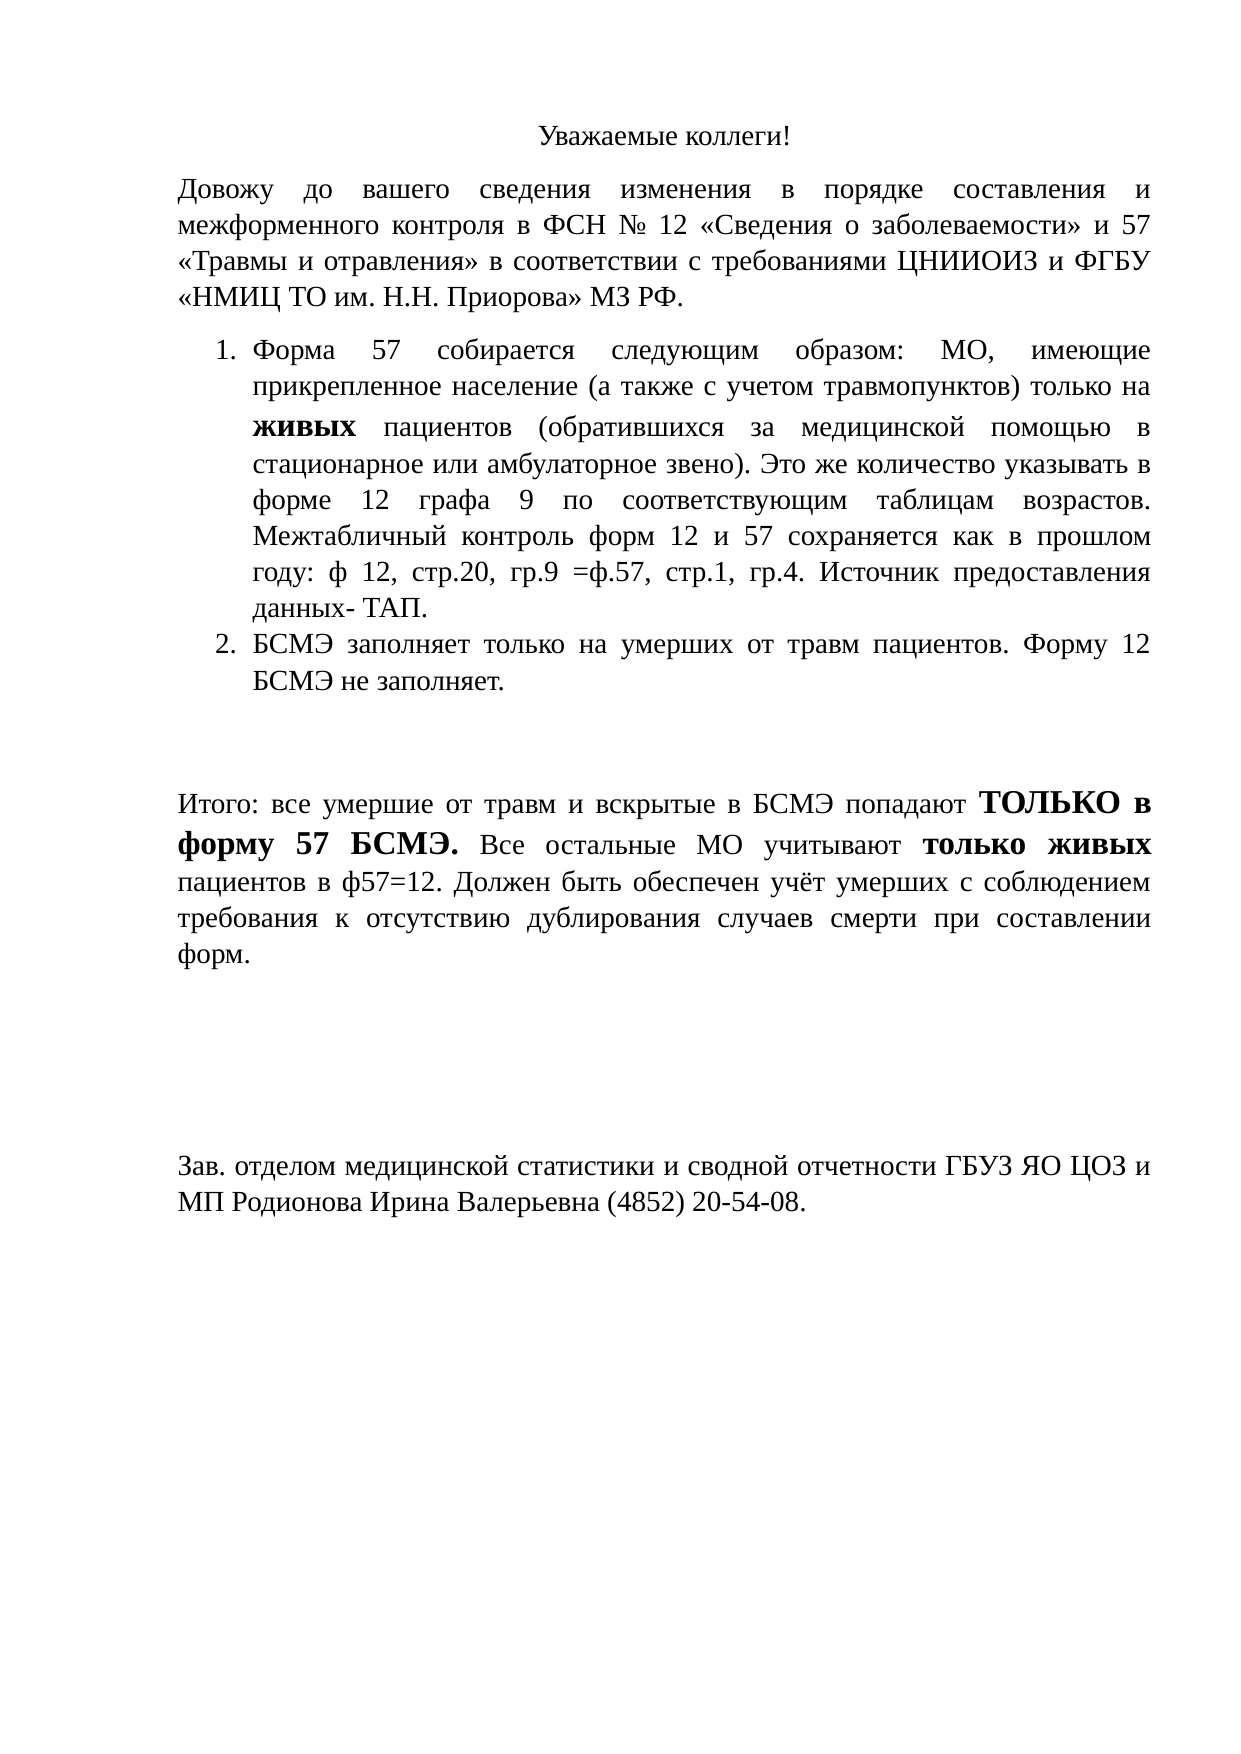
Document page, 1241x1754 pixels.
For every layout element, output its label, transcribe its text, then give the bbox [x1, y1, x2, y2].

text Довожу до вашего сведения изменения в порядке составления и межформенного контроля в ФСН № 12 «Сведения о заболеваемости» и 57 «Травмы и отравления» в соответствии с требованиями ЦНИИОИЗ и ФГБУ «НМИЦ ТО им. Н.Н. Приорова» МЗ РФ. [177, 171, 1152, 313]
list Форма 57 собирается следующим образом: МО, имеющие прикрепленное население (а также с учетом травмопунктов) только на живых пациентов (обратившихся за медицинской помощью в стационарное или амбулаторное звено). Это же количество указывать в форме 12 графа 9 по соответствующим таблицам возрастов. Межтабличный контроль форм 12 и 57 сохраняется как в прошлом году: ф 12, стр.20, гр.9 =ф.57, стр.1, гр.4. Источник предоставления данных- ТАП. [215, 332, 1152, 624]
text Итого: все умершие от травм и вскрытые в БСМЭ попадают ТОЛЬКО в форму 57 БСМЭ. Все остальные МО учитывают только живых пациентов в ф57=12. Должен быть обеспечен учёт умерших с соблюдением требования к отсутствию дублирования случаев смерти при составлении форм. [177, 782, 1152, 970]
text Зав. отделом медицинской статистики и сводной отчетности ГБУЗ ЯО ЦОЗ и МП Родионова Ирина Валерьевна (4852) 20-54-08. [177, 1148, 1152, 1217]
list БСМЭ заполняет только на умерших от травм пациентов. Форму 12 БСМЭ не заполняет. [215, 627, 1152, 696]
text Уважаемые коллеги! [177, 118, 1152, 152]
